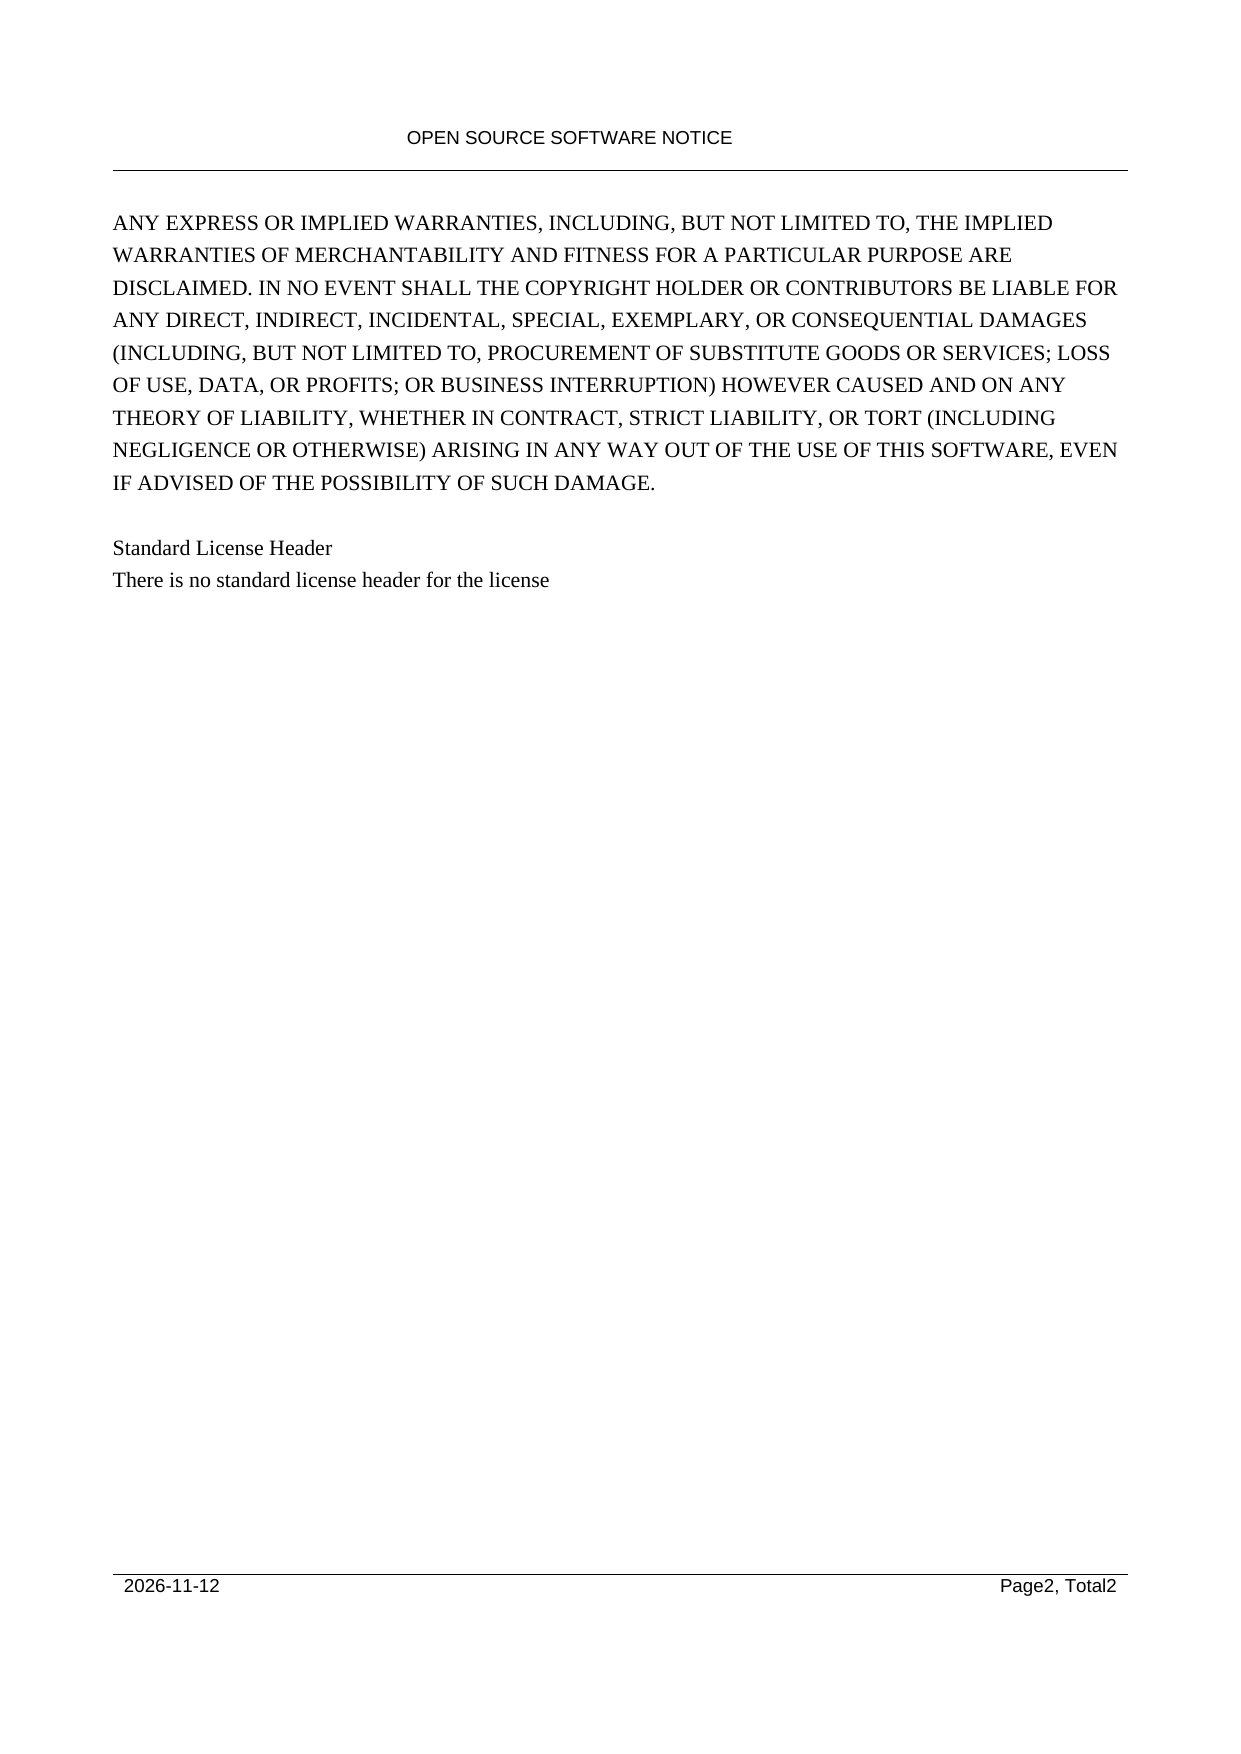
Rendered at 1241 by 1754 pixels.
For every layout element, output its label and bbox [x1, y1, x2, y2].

text [112, 206, 1128, 596]
